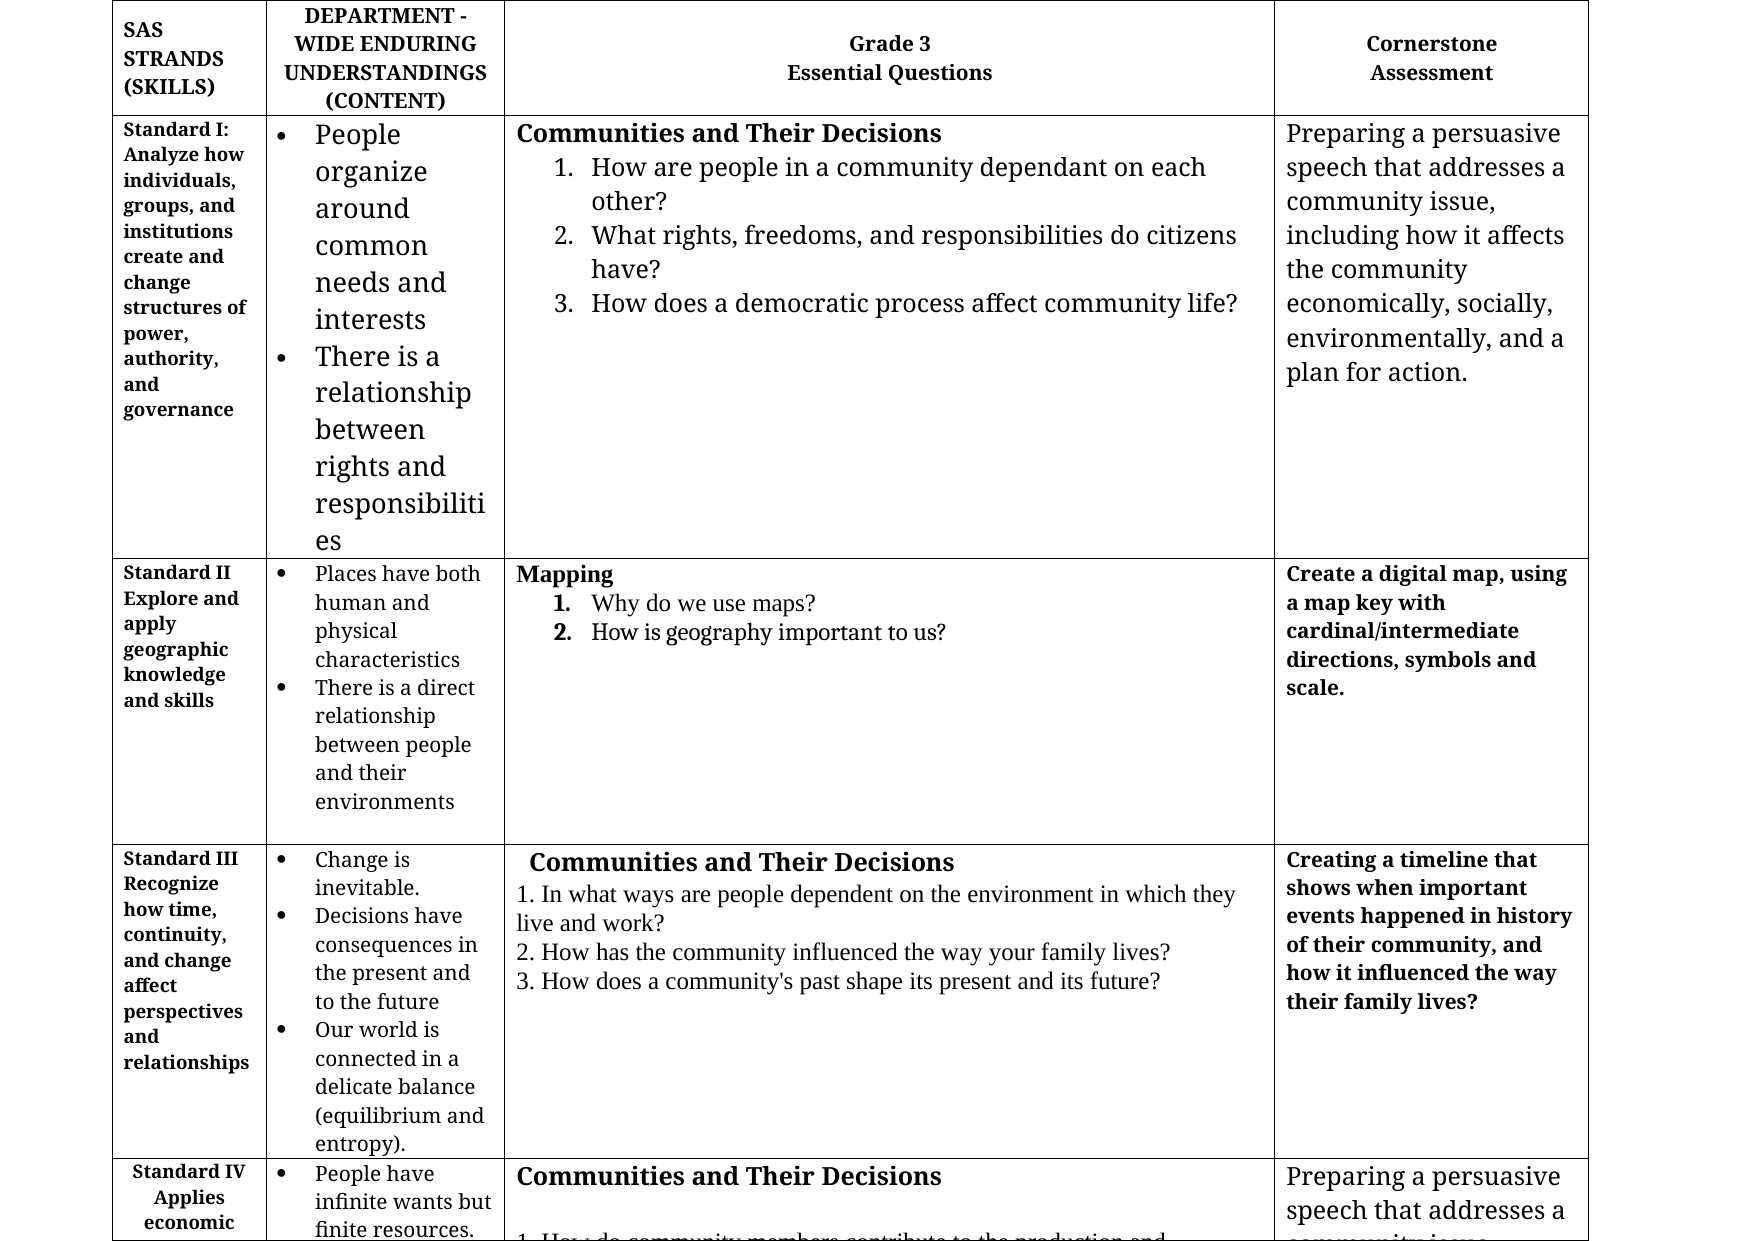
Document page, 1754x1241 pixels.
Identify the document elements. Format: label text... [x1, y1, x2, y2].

table_cell Communities and Their Decisions 1. How do community members contribute to the production and exchange of goods and services? 2. What can we do we overcome the limited resources available for the infinite needs of humans? [505, 1159, 1274, 1240]
table_cell Preparing a persuasive speech that addresses a community issue, including how it affects the community economically, socially, environmentally, and a plan for action. [1275, 116, 1588, 558]
table_cell Standard II Explore and apply geographic knowledge and skills [113, 559, 266, 844]
table_cell People organize around common needs and interests There is a relationship between rights and responsibilities [267, 116, 504, 558]
table_header SAS STRANDS (SKILLS) [113, 1, 266, 115]
table_cell Communities and Their Decisions 1. In what ways are people dependent on the environment in which they live and work? 2. How has the community influenced the way your family lives? 3. How does a community's past shape its present and its future? [505, 845, 1274, 1158]
table_header DEPARTMENT -WIDE ENDURING UNDERSTANDINGS (CONTENT) [267, 1, 504, 115]
table_cell People have infinite wants but finite resources. Unequally available resources lead to exchange. Resources have limitations. [267, 1159, 504, 1240]
table_cell Standard IV Applies economic concepts [113, 1159, 266, 1240]
table_header Grade 3 Essential Questions [505, 1, 1274, 115]
table_cell Mapping Why do we use maps? How is geography important to us? [505, 559, 1274, 844]
table_cell Change is inevitable. Decisions have consequences in the present and to the future Our world is connected in a delicate balance (equilibrium and entropy). [267, 845, 504, 1158]
table_cell Standard III Recognize how time, continuity, and change affect perspectives and relationships [113, 845, 266, 1158]
table_cell Create a digital map, using a map key with cardinal/intermediate directions, symbols and scale. [1275, 559, 1588, 844]
table_cell Creating a timeline that shows when important events happened in history of their community, and how it influenced the way their family lives? [1275, 845, 1588, 1158]
table_cell Communities and Their Decisions How are people in a community dependant on each other? What rights, freedoms, and responsibilities do citizens have? How does a democratic process affect community life? [505, 116, 1274, 558]
table_header Cornerstone Assessment [1275, 1, 1588, 115]
table_cell Preparing a persuasive speech that addresses a community issue, including how it affects the community economically, socially, environmentally, and a plan for action. [1275, 1159, 1588, 1240]
table_cell Standard I: Analyze how individuals, groups, and institutions create and change structures of power, authority, and governance [113, 116, 266, 558]
table_cell Places have both human and physical characteristics There is a direct relationship between people and their environments [267, 559, 504, 844]
